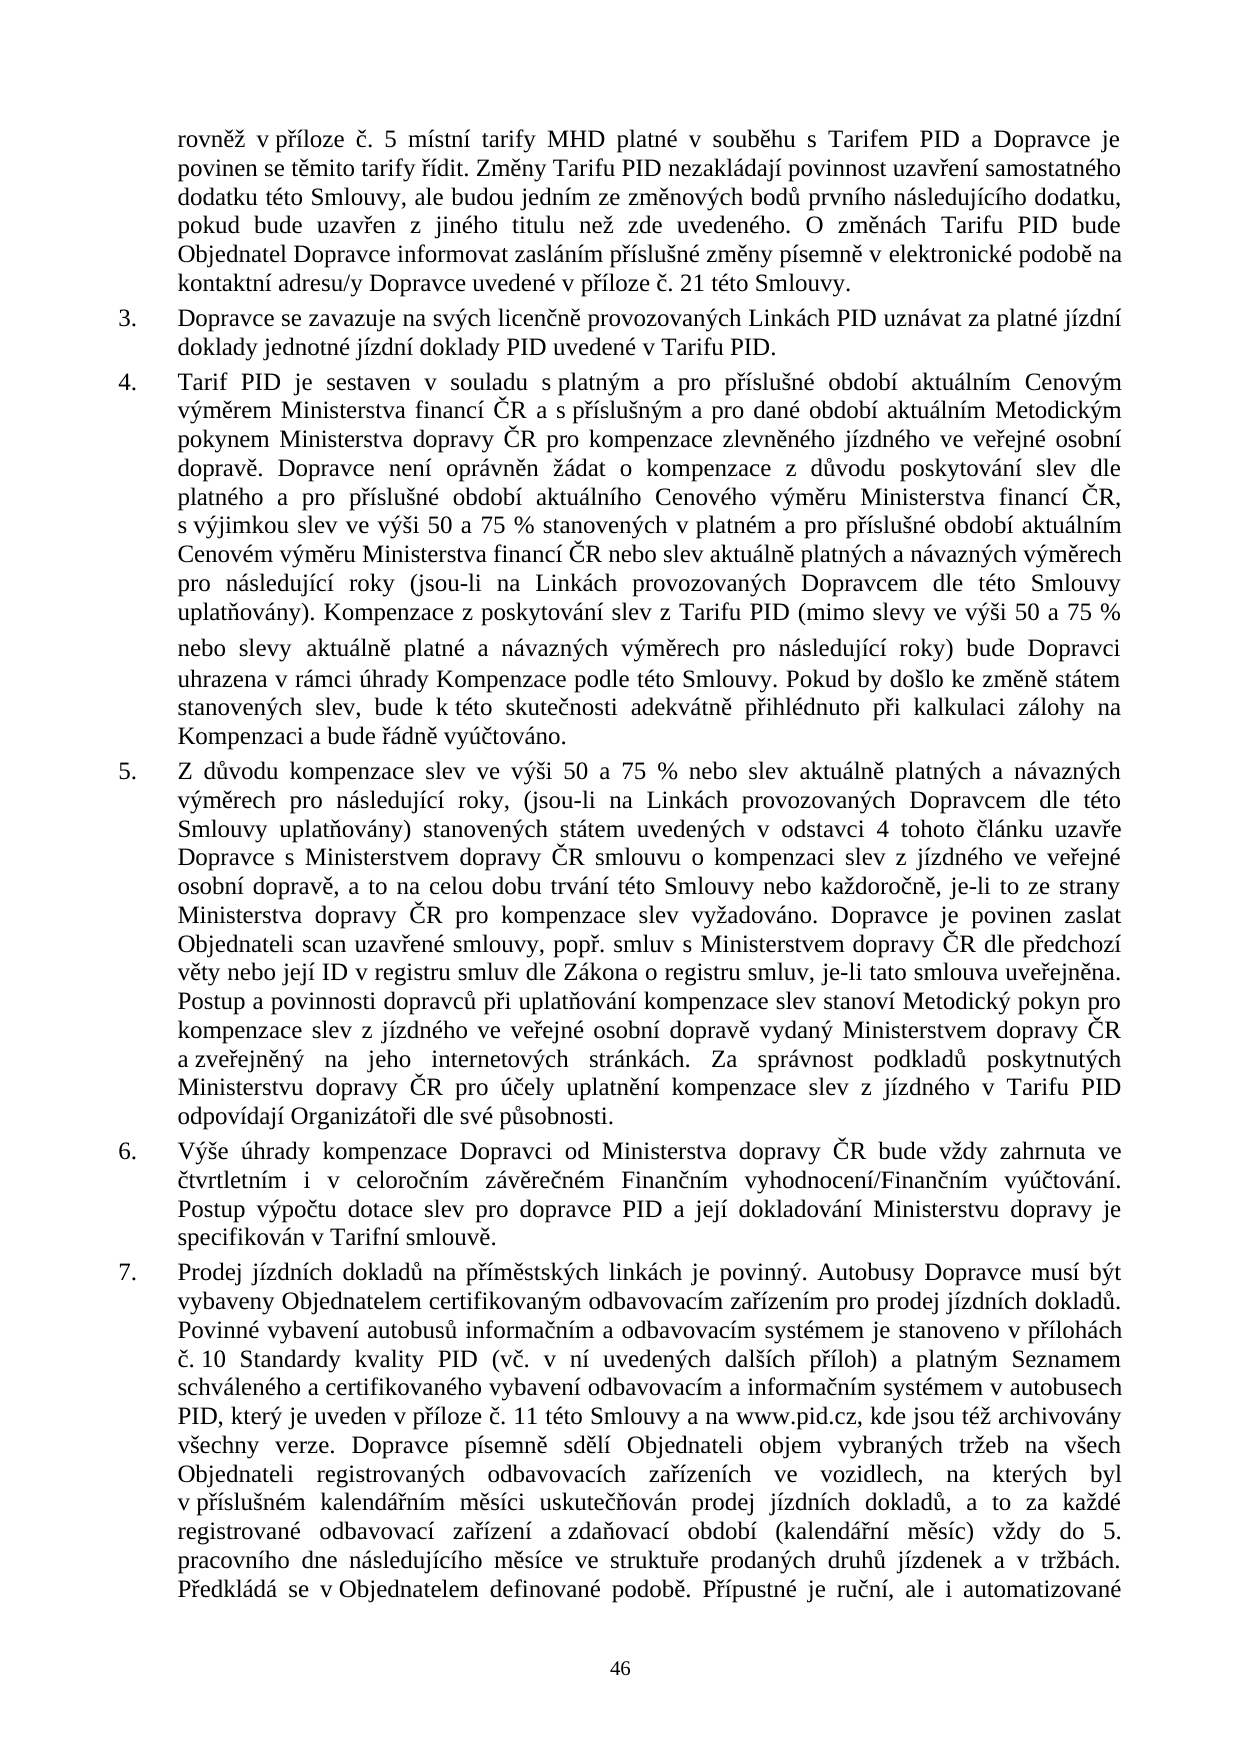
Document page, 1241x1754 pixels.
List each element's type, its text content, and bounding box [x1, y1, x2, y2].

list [118, 1257, 1122, 1602]
list Výše úhrady kompenzace Dopravci od Ministerstva dopravy ČR bude vždy zahrnuta ve čtvrtletním i v celoročním závěrečném Finančním vyhodnocení/Finančním vyúčtování. Postup výpočtu dotace slev pro dopravce PID a její dokladování Ministerstvu dopravy je specifikován v Tarifní smlouvě. [118, 1136, 1122, 1251]
list Dopravce se zavazuje na svých licenčně provozovaných Linkách PID uznávat za platné jízdní doklady jednotné jízdní doklady PID uvedené v Tarifu PID. [118, 303, 1122, 360]
list Tarif PID je sestaven v souladu s platným a pro příslušné období aktuálním Cenovým výměrem Ministerstva financí ČR a s příslušným a pro dané období aktuálním Metodickým pokynem Ministerstva dopravy ČR pro kompenzace zlevněného jízdného ve veřejné osobní dopravě. Dopravce není oprávněn žádat o kompenzace z důvodu poskytování slev dle platného a pro příslušné období aktuálního Cenového výměru Ministerstva financí ČR, s výjimkou slev ve výši 50 a 75 % stanovených v platném a pro příslušné období aktuálním Cenovém výměru Ministerstva financí ČR nebo slev aktuálně platných a návazných výměrech pro následující roky (jsou-li na Linkách provozovaných Dopravcem dle této Smlouvy uplatňovány). Kompenzace z poskytování slev z Tarifu PID (mimo slevy ve výši 50 a 75 % nebo slevy aktuálně platné a návazných výměrech pro následující roky) bude Dopravci uhrazena v rámci úhrady Kompenzace podle této Smlouvy. Pokud by došlo ke změně státem stanovených slev, bude k této skutečnosti adekvátně přihlédnuto při kalkulaci zálohy na Kompenzaci a bude řádně vyúčtováno. [118, 367, 1122, 750]
list Z důvodu kompenzace slev ve výši 50 a 75 % nebo slev aktuálně platných a návazných výměrech pro následující roky, (jsou-li na Linkách provozovaných Dopravcem dle této Smlouvy uplatňovány) stanovených státem uvedených v odstavci 4 tohoto článku uzavře Dopravce s Ministerstvem dopravy ČR smlouvu o kompenzaci slev z jízdného ve veřejné osobní dopravě, a to na celou dobu trvání této Smlouvy nebo každoročně, je-li to ze strany Ministerstva dopravy ČR pro kompenzace slev vyžadováno. Dopravce je povinen zaslat Objednateli scan uzavřené smlouvy, popř. smluv s Ministerstvem dopravy ČR dle předchozí věty nebo její ID v registru smluv dle Zákona o registru smluv, je-li tato smlouva uveřejněna. Postup a povinnosti dopravců při uplatňování kompenzace slev stanoví Metodický pokyn pro kompenzace slev z jízdného ve veřejné osobní dopravě vydaný Ministerstvem dopravy ČR a zveřejněný na jeho internetových stránkách. Za správnost podkladů poskytnutých Ministerstvu dopravy ČR pro účely uplatnění kompenzace slev z jízdného v Tarifu PID odpovídají Organizátoři dle své působnosti. [118, 756, 1122, 1130]
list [118, 124, 1122, 297]
